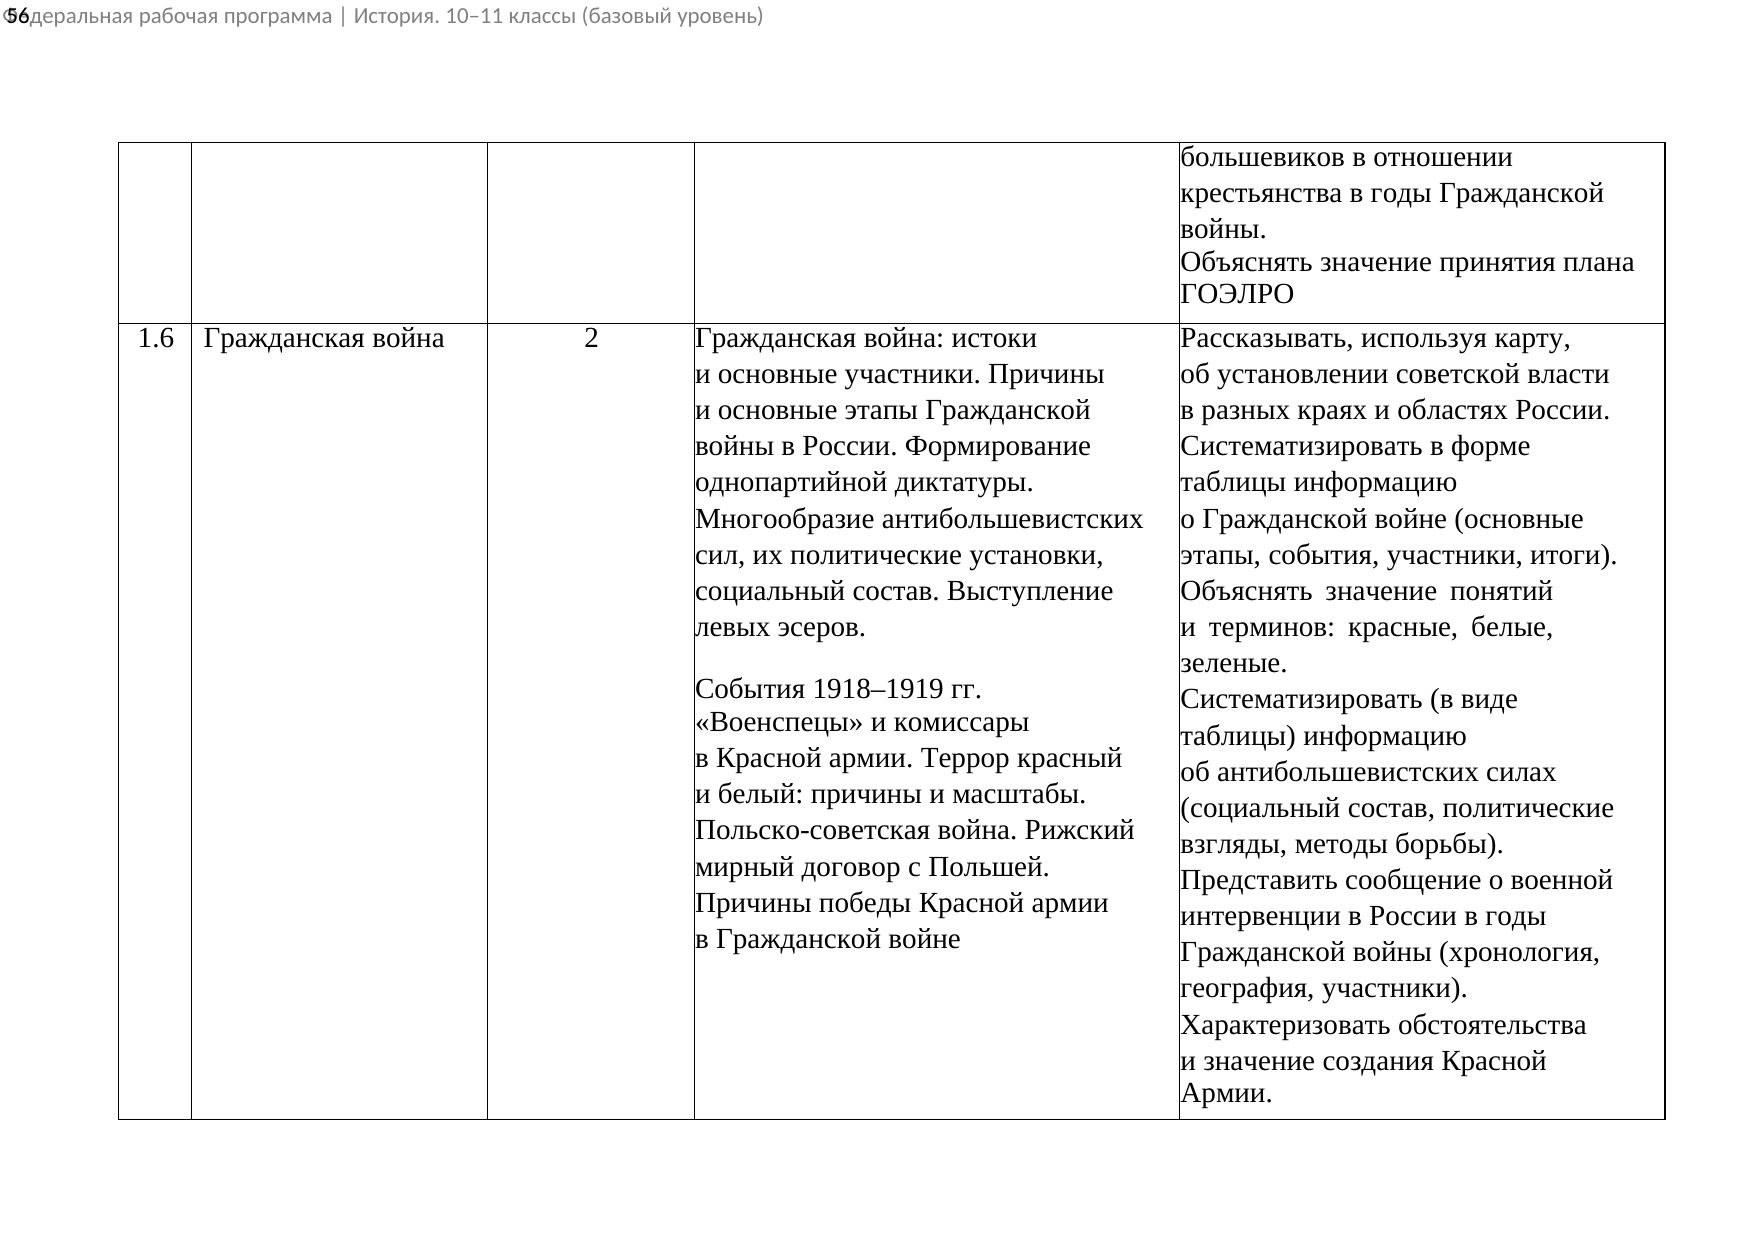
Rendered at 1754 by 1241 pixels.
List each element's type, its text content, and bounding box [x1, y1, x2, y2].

table_cell Рассказывать, используя карту, об установлении советской власти в разных краях и областях России. Систематизировать в форме таблицы информацию o Гражданской войне (основные этапы, события, участники, итоги). Объяснять значение понятий и терминов: красные, белые, зеленые. Систематизировать (в виде таблицы) информацию об антибольшевистских силах (социальный состав, политические взгляды, методы борьбы). Представить сообщение о военной интервенции в России в годы Гражданской войны (хронология, география, участники). Характеризовать обстоятельства и значение создания Красной Армии. [1180, 324, 1664, 1119]
table_cell Гражданская война: истоки и основные участники. Причины и основные этапы Гражданской войны в России. Формирование однопартийной диктатуры. Многообразие антибольшевистских сил, их политические установки, социальный состав. Выступление левых эсеров. События 1918–1919 гг. «Военспецы» и комиссары в Красной армии. Террор красный и белый: причины и масштабы. Польско-советская война. Рижский мирный договор с Польшей. Причины победы Красной армии в Гражданской войне [695, 324, 1179, 1119]
table_header [192, 143, 487, 323]
table_cell 1.6 [119, 324, 191, 1119]
table_cell 2 [488, 324, 694, 1119]
table_cell Гражданская война [192, 324, 487, 1119]
table_header [119, 143, 191, 323]
table_header большевиков в отношении крестьянства в годы Гражданской войны. Объяснять значение принятия плана ГОЭЛРО [1180, 143, 1664, 323]
table_header [695, 143, 1179, 323]
table_header [488, 143, 694, 323]
